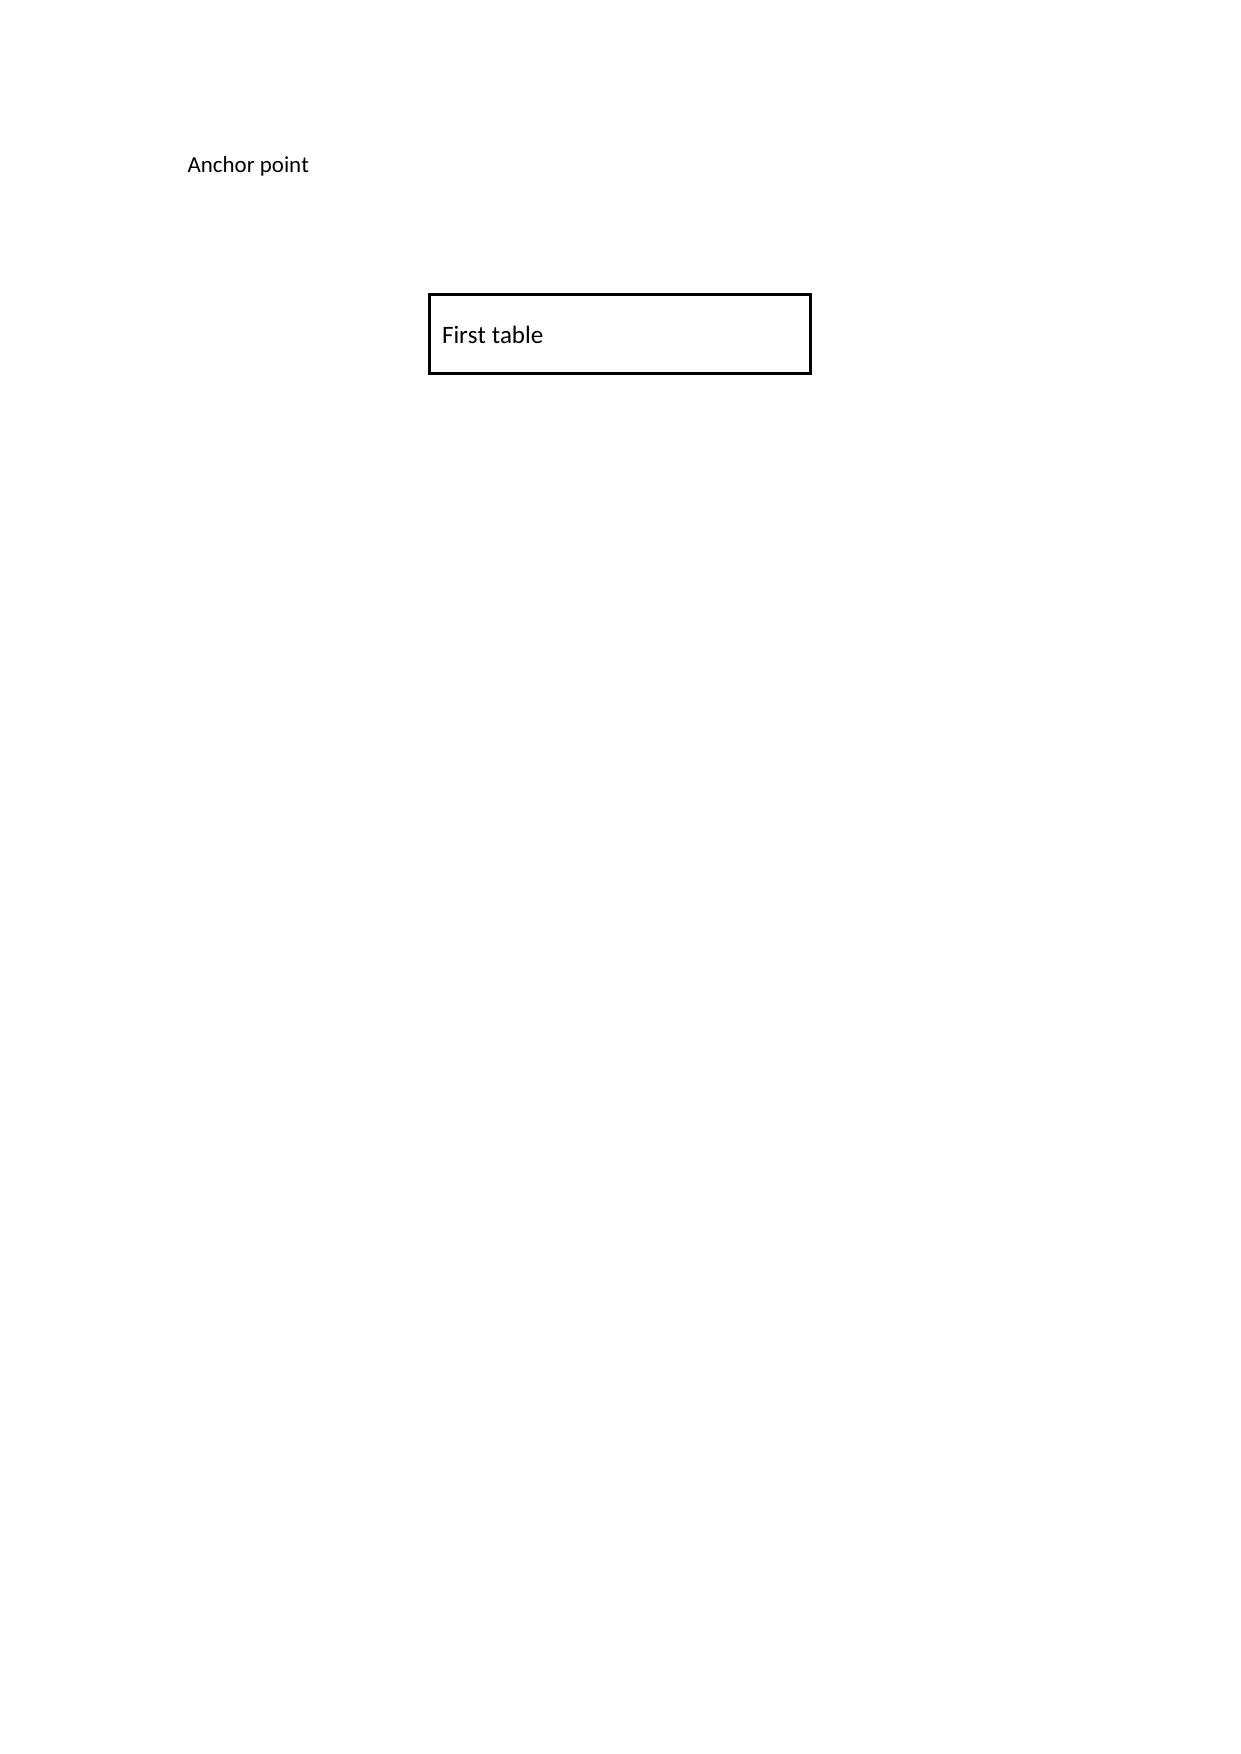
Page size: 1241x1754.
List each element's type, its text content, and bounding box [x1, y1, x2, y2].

text Anchor point [187, 150, 1053, 178]
table_header First table [431, 296, 809, 372]
